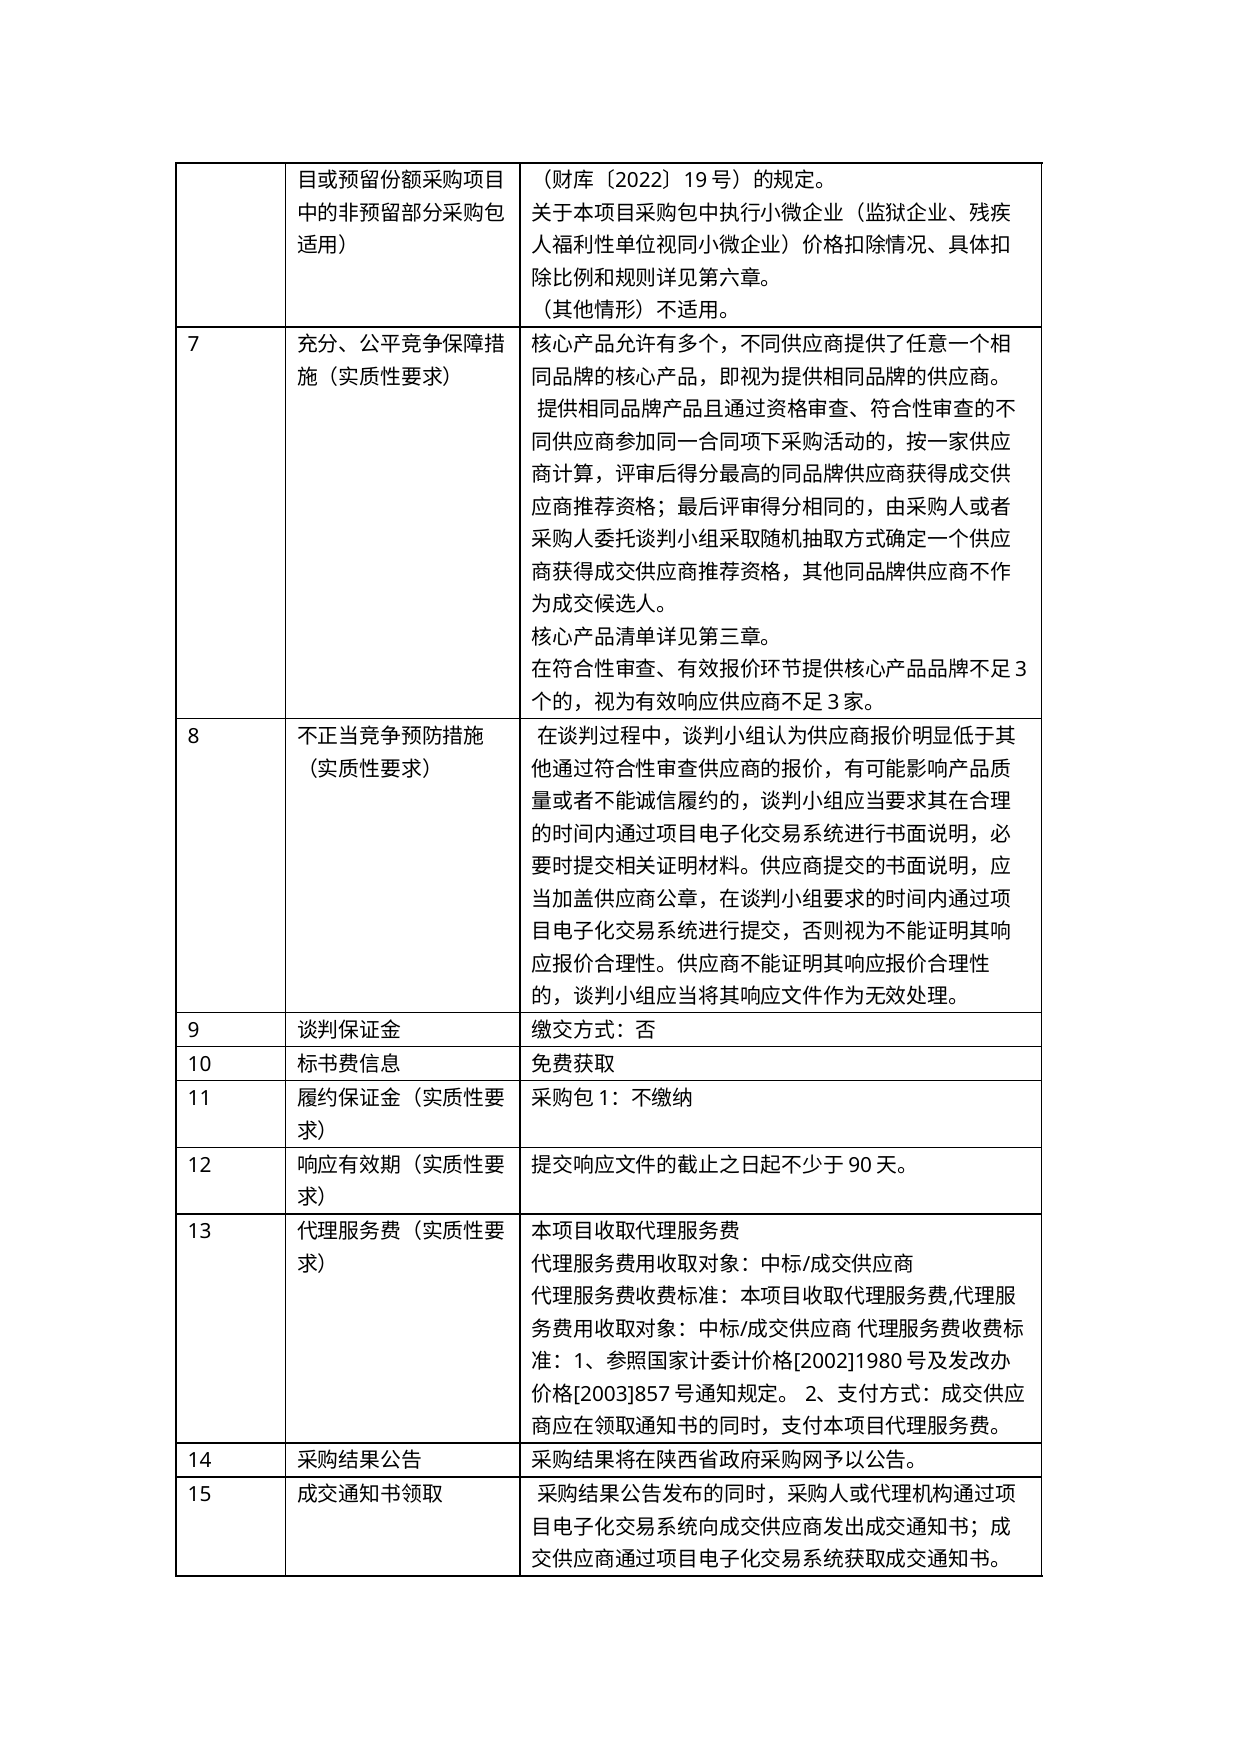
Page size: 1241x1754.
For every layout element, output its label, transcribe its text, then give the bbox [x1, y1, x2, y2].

table_cell 9 [177, 1013, 285, 1046]
table_cell 13 [177, 1215, 285, 1442]
table_cell 核心产品允许有多个，不同供应商提供了任意一个相同品牌的核心产品，即视为提供相同品牌的供应商。 提供相同品牌产品且通过资格审查、符合性审查的不同供应商参加同一合同项下采购活动的，按一家供应商计算，评审后得分最高的同品牌供应商获得成交供应商推荐资格；最后评审得分相同的，由采购人或者采购人委托谈判小组采取随机抽取方式确定一个供应商获得成交供应商推荐资格，其他同品牌供应商不作为成交候选人。 核心产品清单详见第三章。 在符合性审查、有效报价环节提供核心产品品牌不足3个的，视为有效响应供应商不足3家。 [521, 328, 1041, 718]
table_cell 响应有效期（实质性要求） [286, 1148, 519, 1213]
table_cell 本项目收取代理服务费 代理服务费用收取对象：中标/成交供应商 代理服务费收费标准：本项目收取代理服务费,代理服务费用收取对象：中标/成交供应商 代理服务费收费标准：1、参照国家计委计价格[2002]1980号及发改办价格[2003]857号通知规定。 2、支付方式：成交供应商应在领取通知书的同时，支付本项目代理服务费。 [521, 1215, 1041, 1442]
table_cell 成交通知书领取 [286, 1478, 519, 1575]
table_cell 采购结果公告 [286, 1444, 519, 1476]
table_cell 不正当竞争预防措施（实质性要求） [286, 719, 519, 1012]
table_cell 12 [177, 1148, 285, 1213]
table_cell 15 [177, 1478, 285, 1575]
table_cell 8 [177, 719, 285, 1012]
table_cell 代理服务费（实质性要求） [286, 1215, 519, 1442]
table_cell 谈判保证金 [286, 1013, 519, 1046]
table_cell 履约保证金（实质性要求） [286, 1081, 519, 1146]
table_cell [521, 164, 1041, 326]
table_cell 14 [177, 1444, 285, 1476]
table_cell 免费获取 [521, 1047, 1041, 1080]
table_cell 缴交方式：否 [521, 1013, 1041, 1046]
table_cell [286, 164, 519, 326]
table_cell 7 [177, 328, 285, 718]
table_cell 采购结果公告发布的同时，采购人或代理机构通过项目电子化交易系统向成交供应商发出成交通知书；成交供应商通过项目电子化交易系统获取成交通知书。 [521, 1478, 1041, 1575]
table_cell 10 [177, 1047, 285, 1080]
table_cell 采购包1：不缴纳 [521, 1081, 1041, 1146]
table_cell 标书费信息 [286, 1047, 519, 1080]
table_cell 采购结果将在陕西省政府采购网予以公告。 [521, 1444, 1041, 1476]
table_cell 11 [177, 1081, 285, 1146]
table_cell 提交响应文件的截止之日起不少于90天。 [521, 1148, 1041, 1213]
table_cell 充分、公平竞争保障措施（实质性要求） [286, 328, 519, 718]
table_cell 在谈判过程中，谈判小组认为供应商报价明显低于其他通过符合性审查供应商的报价，有可能影响产品质量或者不能诚信履约的，谈判小组应当要求其在合理的时间内通过项目电子化交易系统进行书面说明，必要时提交相关证明材料。供应商提交的书面说明，应当加盖供应商公章，在谈判小组要求的时间内通过项目电子化交易系统进行提交，否则视为不能证明其响应报价合理性。供应商不能证明其响应报价合理性的，谈判小组应当将其响应文件作为无效处理。 [521, 719, 1041, 1012]
table_cell 6 [177, 164, 285, 326]
